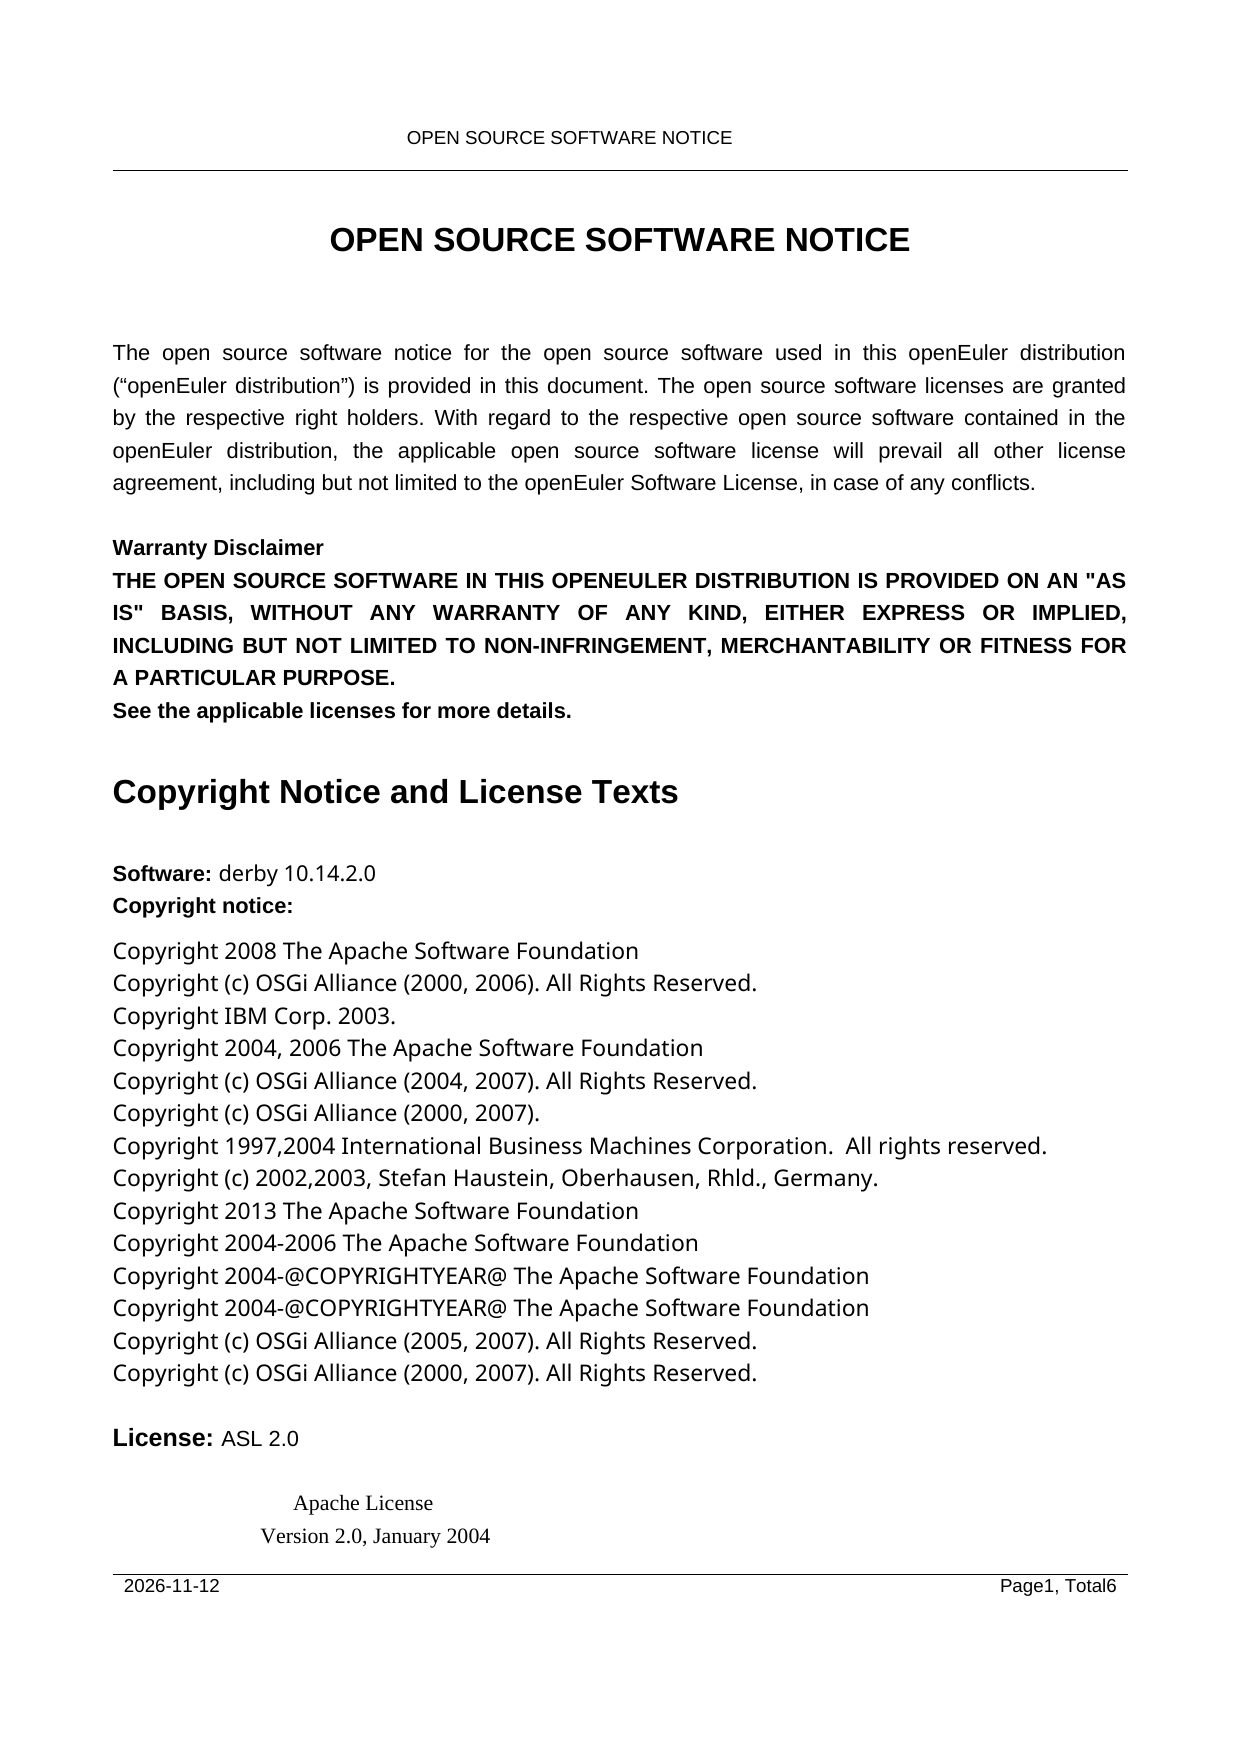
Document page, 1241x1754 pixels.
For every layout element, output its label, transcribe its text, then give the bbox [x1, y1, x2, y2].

text Warranty Disclaimer [112, 531, 1128, 564]
text Copyright notice: [112, 889, 1128, 921]
title Software: derby 10.14.2.0 [112, 856, 1128, 889]
text THE OPEN SOURCE SOFTWARE IN THIS OPENEULER DISTRIBUTION IS PROVIDED ON AN "AS IS" BASIS, WITHOUT ANY WARRANTY OF ANY KIND, EITHER EXPRESS OR IMPLIED, INCLUDING BUT NOT LIMITED TO NON-INFRINGEMENT, MERCHANTABILITY OR FITNESS FOR A PARTICULAR PURPOSE. See the applicable licenses for more details. [112, 564, 1128, 726]
text License: ASL 2.0 [112, 1421, 1128, 1454]
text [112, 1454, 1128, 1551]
text The open source software notice for the open source software used in this openEuler distribution (“openEuler distribution”) is provided in this document. The open source software licenses are granted by the respective right holders. With regard to the respective open source software contained in the openEuler distribution, the applicable open source software license will prevail all other license agreement, including but not limited to the openEuler Software License, in case of any conflicts. [112, 336, 1128, 499]
text OPEN SOURCE SOFTWARE NOTICE [112, 206, 1128, 271]
text Copyright 2008 The Apache Software Foundation Copyright (c) OSGi Alliance (2000, 2006). All Rights Reserved. Copyright IBM Corp. 2003. Copyright 2004, 2006 The Apache Software Foundation Copyright (c) OSGi Alliance (2004, 2007). All Rights Reserved. Copyright (c) OSGi Alliance (2000, 2007). Copyright 1997,2004 International Business Machines Corporation. All rights reserved. Copyright (c) 2002,2003, Stefan Haustein, Oberhausen, Rhld., Germany. Copyright 2013 The Apache Software Foundation Copyright 2004-2006 The Apache Software Foundation Copyright 2004-@COPYRIGHTYEAR@ The Apache Software Foundation Copyright 2004-@COPYRIGHTYEAR@ The Apache Software Foundation Copyright (c) OSGi Alliance (2005, 2007). All Rights Reserved. Copyright (c) OSGi Alliance (2000, 2007). All Rights Reserved. [112, 934, 1128, 1421]
text Copyright Notice and License Texts [112, 759, 1128, 824]
